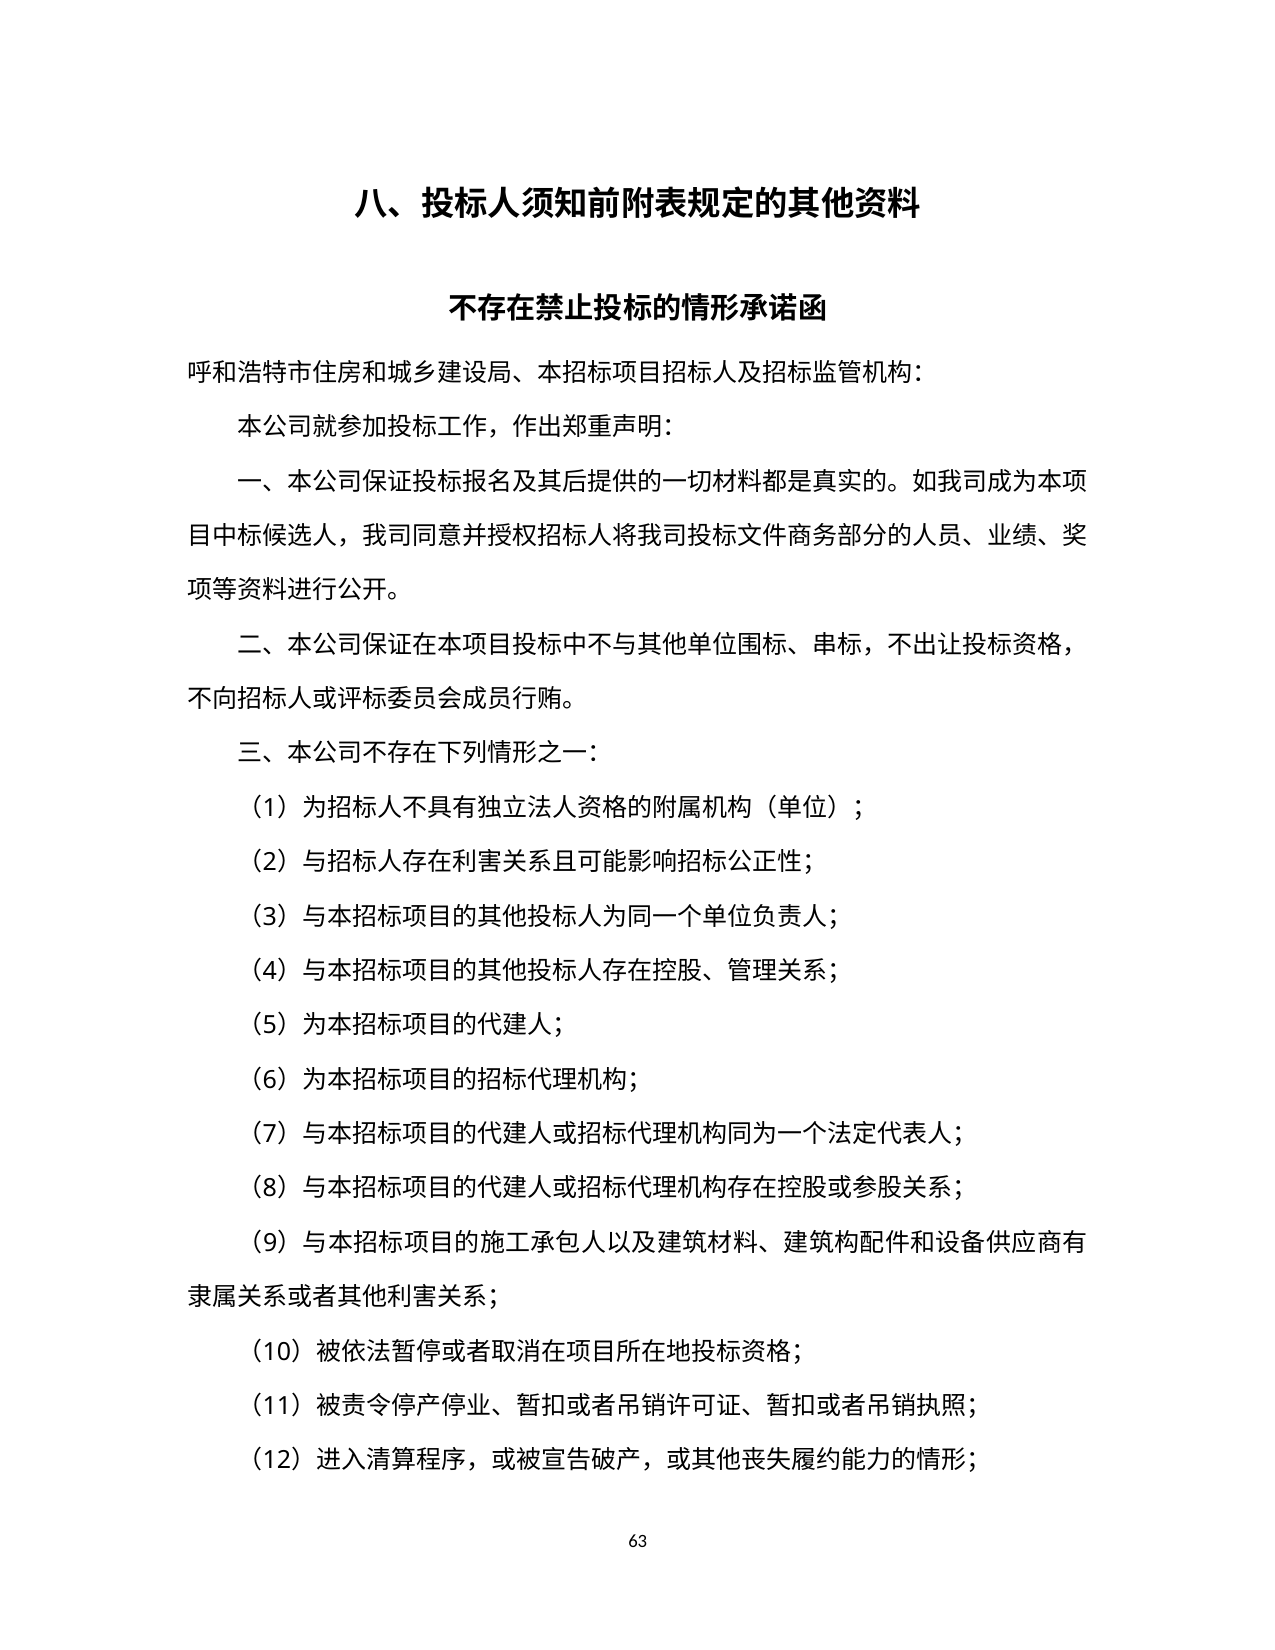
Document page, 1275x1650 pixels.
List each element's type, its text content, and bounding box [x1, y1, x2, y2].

text （4）与本招标项目的其他投标人存在控股、管理关系； [187, 950, 1087, 987]
text （1）为招标人不具有独立法人资格的附属机构（单位）； [187, 787, 1087, 823]
text （9）与本招标项目的施工承包人以及建筑材料、建筑构配件和设备供应商有隶属关系或者其他利害关系； [187, 1222, 1087, 1313]
text （12）进入清算程序，或被宣告破产，或其他丧失履约能力的情形； [187, 1440, 1087, 1476]
text （6）为本招标项目的招标代理机构； [187, 1059, 1087, 1095]
text 不存在禁止投标的情形承诺函 [187, 285, 1087, 327]
text 本公司就参加投标工作，作出郑重声明： [187, 407, 1087, 443]
text （7）与本招标项目的代建人或招标代理机构同为一个法定代表人； [187, 1113, 1087, 1150]
text （10）被依法暂停或者取消在项目所在地投标资格； [187, 1331, 1087, 1367]
text （3）与本招标项目的其他投标人为同一个单位负责人； [187, 896, 1087, 932]
text （2）与招标人存在利害关系且可能影响招标公正性； [187, 842, 1087, 878]
text 二、本公司保证在本项目投标中不与其他单位围标、串标，不出让投标资格，不向招标人或评标委员会成员行贿。 [187, 624, 1087, 715]
text （8）与本招标项目的代建人或招标代理机构存在控股或参股关系； [187, 1168, 1087, 1204]
subtitle 八、投标人须知前附表规定的其他资料 [187, 177, 1087, 225]
text 三、本公司不存在下列情形之一： [187, 733, 1087, 769]
text （11）被责令停产停业、暂扣或者吊销许可证、暂扣或者吊销执照； [187, 1385, 1087, 1422]
text 呼和浩特市住房和城乡建设局、本招标项目招标人及招标监管机构： [187, 352, 1087, 388]
text 一、本公司保证投标报名及其后提供的一切材料都是真实的。如我司成为本项目中标候选人，我司同意并授权招标人将我司投标文件商务部分的人员、业绩、奖项等资料进行公开。 [187, 461, 1087, 606]
text （5）为本招标项目的代建人； [187, 1005, 1087, 1041]
